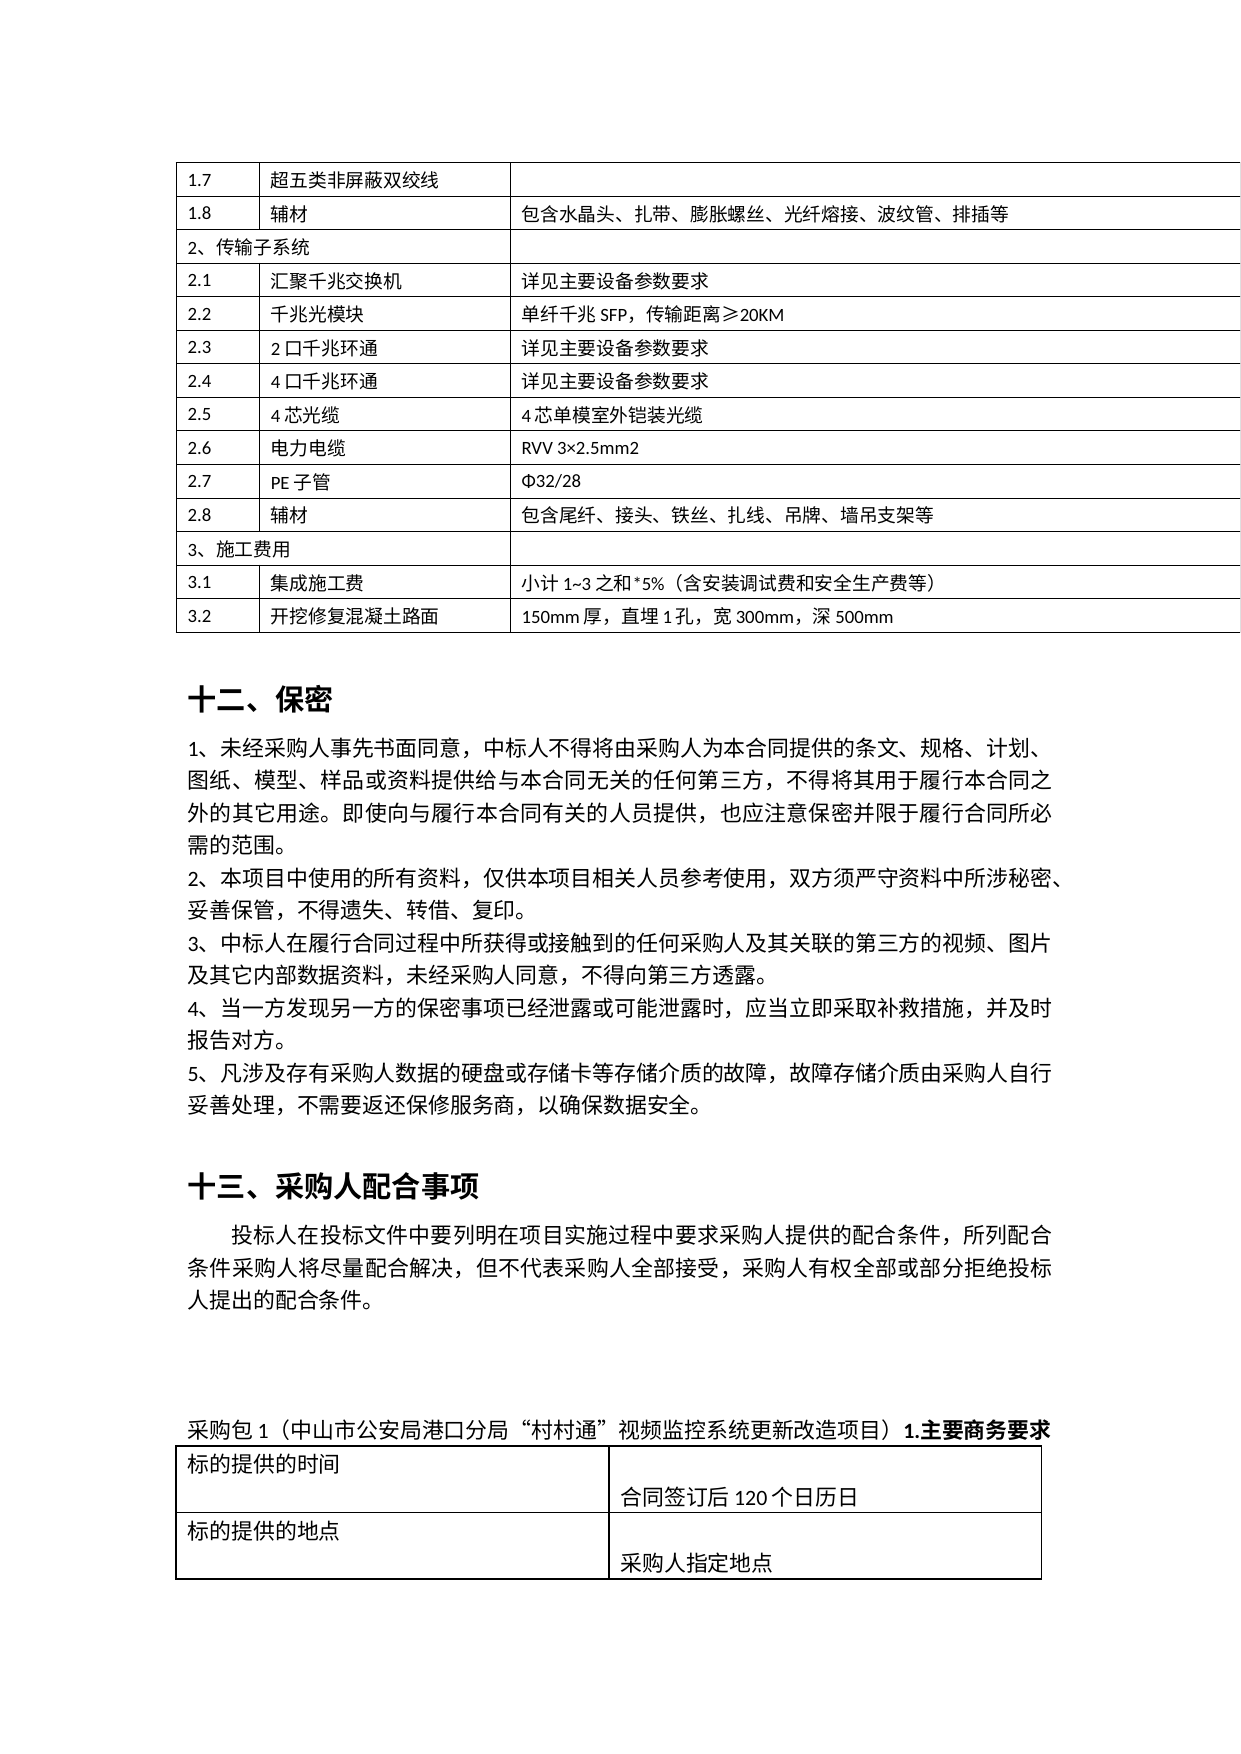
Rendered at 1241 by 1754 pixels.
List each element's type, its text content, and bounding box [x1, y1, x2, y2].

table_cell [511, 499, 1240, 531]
text 投标人在投标文件中要列明在项目实施过程中要求采购人提供的配合条件，所列配合条件采购人将尽量配合解决，但不代表采购人全部接受，采购人有权全部或部分拒绝投标人提出的配合条件。 [187, 1218, 1053, 1315]
text 2、本项目中使用的所有资料，仅供本项目相关人员参考使用，双方须严守资料中所涉秘密、妥善保管，不得遗失、转借、复印。 [187, 860, 1053, 925]
text 3、中标人在履行合同过程中所获得或接触到的任何采购人及其关联的第三方的视频、图片及其它内部数据资料，未经采购人同意，不得向第三方透露。 [187, 925, 1053, 990]
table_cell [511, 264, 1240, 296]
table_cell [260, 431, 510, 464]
text 4、当一方发现另一方的保密事项已经泄露或可能泄露时，应当立即采取补救措施，并及时报告对方。 [187, 990, 1053, 1055]
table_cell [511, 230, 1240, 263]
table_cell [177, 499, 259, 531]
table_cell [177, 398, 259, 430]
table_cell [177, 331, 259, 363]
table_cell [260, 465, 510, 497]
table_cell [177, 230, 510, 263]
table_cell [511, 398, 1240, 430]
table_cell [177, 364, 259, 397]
text 采购包1（中山市公安局港口分局“村村通”视频监控系统更新改造项目）1.主要商务要求 [187, 1413, 1053, 1445]
text 十二、保密 [187, 665, 1053, 730]
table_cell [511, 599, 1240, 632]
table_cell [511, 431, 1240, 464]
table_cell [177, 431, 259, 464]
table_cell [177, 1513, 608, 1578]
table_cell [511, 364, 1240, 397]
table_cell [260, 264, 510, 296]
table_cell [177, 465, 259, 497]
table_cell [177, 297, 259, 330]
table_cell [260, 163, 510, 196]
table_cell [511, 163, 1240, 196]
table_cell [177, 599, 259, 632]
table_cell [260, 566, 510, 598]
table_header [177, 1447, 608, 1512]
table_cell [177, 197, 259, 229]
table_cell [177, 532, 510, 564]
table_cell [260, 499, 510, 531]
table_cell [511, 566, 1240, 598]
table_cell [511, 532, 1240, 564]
text 5、凡涉及存有采购人数据的硬盘或存储卡等存储介质的故障，故障存储介质由采购人自行妥善处理，不需要返还保修服务商，以确保数据安全。 [187, 1055, 1053, 1120]
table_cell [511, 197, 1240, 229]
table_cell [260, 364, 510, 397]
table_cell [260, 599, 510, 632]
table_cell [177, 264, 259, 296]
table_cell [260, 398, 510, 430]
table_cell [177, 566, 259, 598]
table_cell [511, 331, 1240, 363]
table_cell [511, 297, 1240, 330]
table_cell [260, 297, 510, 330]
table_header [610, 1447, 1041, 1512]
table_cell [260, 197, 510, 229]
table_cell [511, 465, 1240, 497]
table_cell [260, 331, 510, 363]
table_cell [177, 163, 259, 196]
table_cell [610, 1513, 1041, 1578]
text 1、未经采购人事先书面同意，中标人不得将由采购人为本合同提供的条文、规格、计划、图纸、模型、样品或资料提供给与本合同无关的任何第三方，不得将其用于履行本合同之外的其它用途。即使向与履行本合同有关的人员提供，也应注意保密并限于履行合同所必需的范围。 [187, 730, 1053, 860]
text 十三、采购人配合事项 [187, 1153, 1053, 1218]
